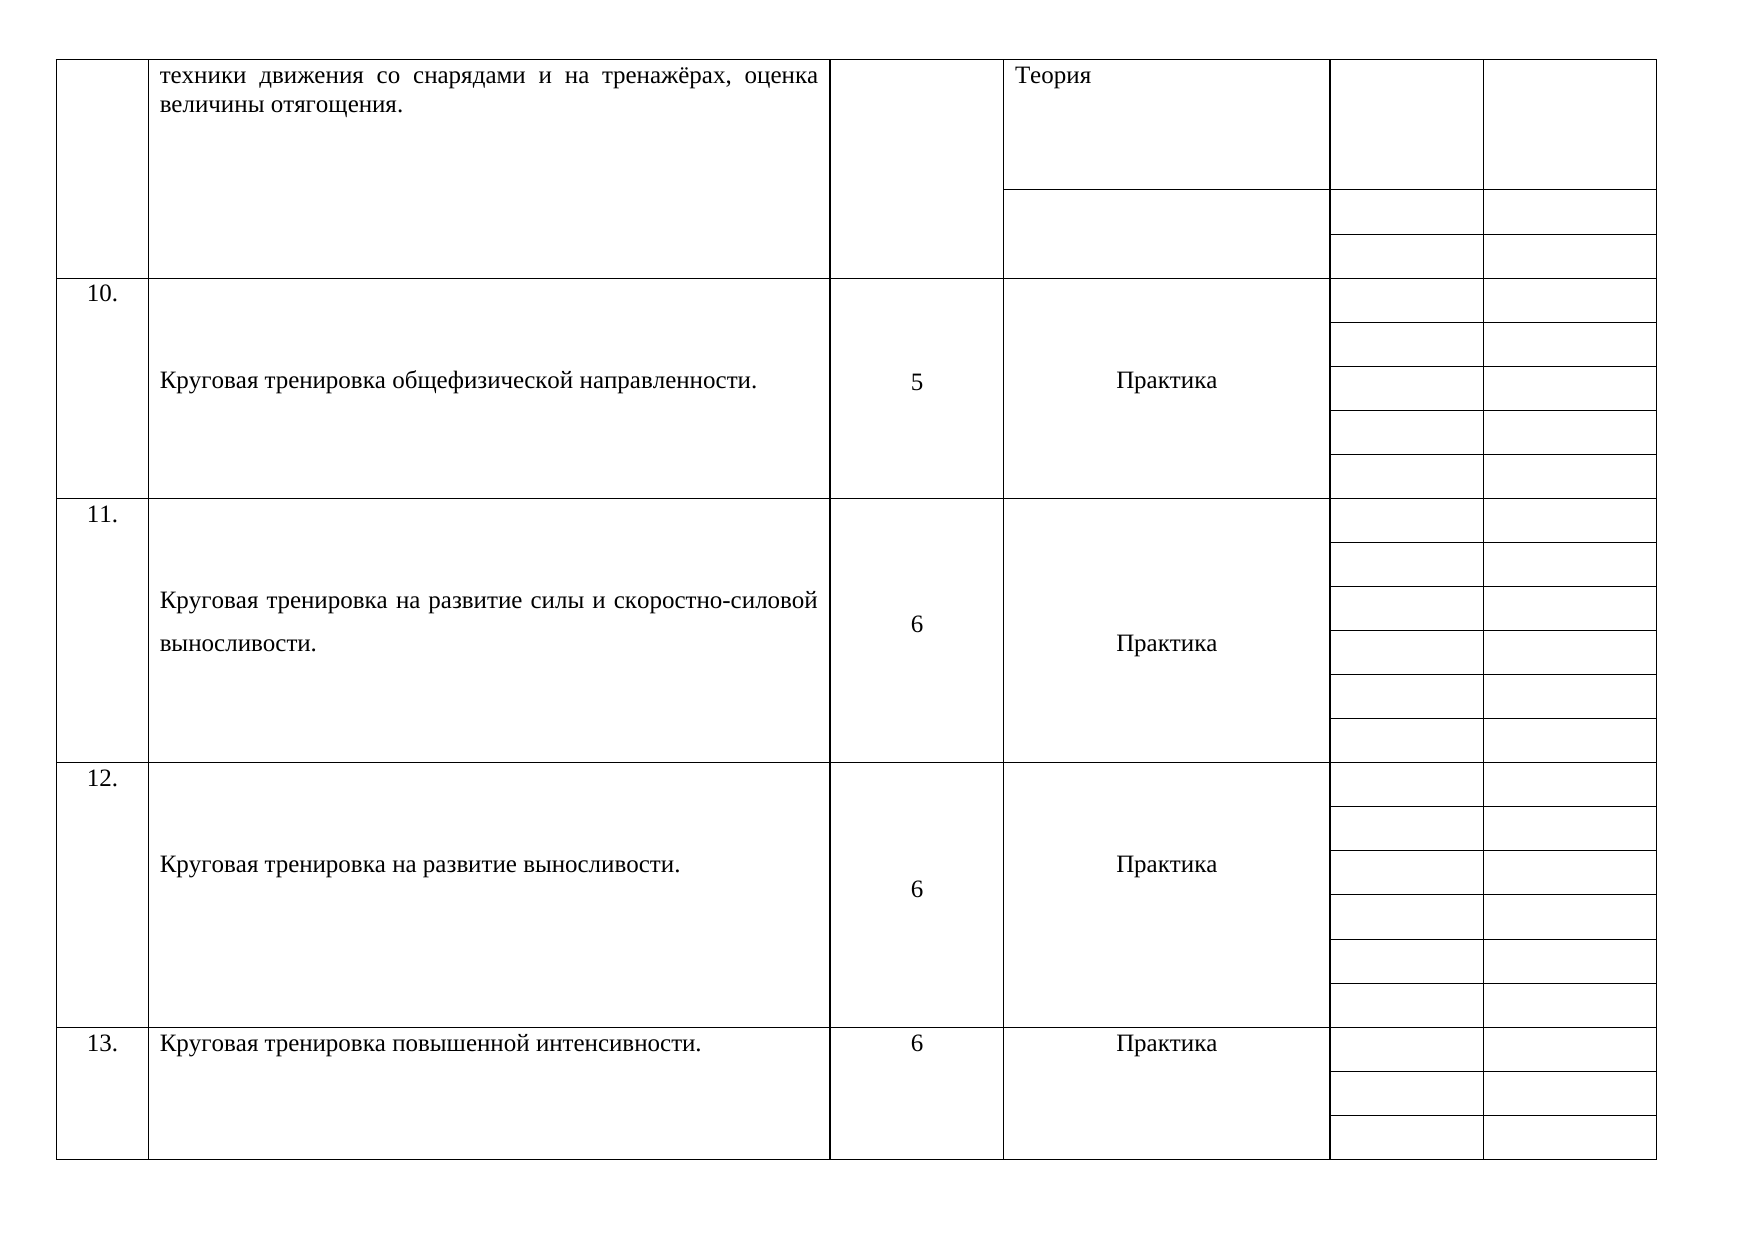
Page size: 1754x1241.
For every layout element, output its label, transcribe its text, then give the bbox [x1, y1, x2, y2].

table_cell Круговая тренировка на развитие силы и скоростно-силовой выносливости. [149, 499, 829, 762]
table_cell [1331, 279, 1483, 322]
table_cell [1331, 1028, 1483, 1071]
table_cell Практика [1004, 763, 1329, 1027]
table_cell [1331, 1116, 1483, 1159]
table_cell [1484, 587, 1656, 630]
table_cell Круговая тренировка общефизической направленности. [149, 279, 829, 498]
table_cell [1484, 1028, 1656, 1071]
table_cell [1484, 895, 1656, 938]
table_cell [1331, 851, 1483, 894]
table_cell [1484, 455, 1656, 498]
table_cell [149, 60, 829, 277]
table_cell 11. [57, 499, 148, 762]
table_cell [1331, 455, 1483, 498]
table_cell [1484, 851, 1656, 894]
table_cell [1004, 190, 1329, 277]
table_cell Практика [1004, 279, 1329, 498]
table_cell 4 [831, 60, 1003, 277]
table_cell [1331, 323, 1483, 366]
table_cell [1331, 190, 1483, 233]
table_cell [1484, 543, 1656, 586]
table_cell [1484, 235, 1656, 277]
table_cell Практика [1004, 1028, 1329, 1159]
table_cell [1484, 1072, 1656, 1115]
table_cell [1331, 719, 1483, 762]
table_cell [1484, 807, 1656, 850]
table_cell 9. [57, 60, 148, 277]
table_cell [1484, 411, 1656, 454]
table_cell 5 [831, 279, 1003, 498]
table_cell [1331, 763, 1483, 806]
table_cell [1331, 543, 1483, 586]
table_cell 13. [57, 1028, 148, 1159]
table_cell [1484, 190, 1656, 233]
table_cell [1484, 719, 1656, 762]
table_cell 6 [831, 763, 1003, 1027]
table_cell 6 [831, 1028, 1003, 1159]
table_cell [1484, 279, 1656, 322]
table_cell [1331, 411, 1483, 454]
table_cell 6 [831, 499, 1003, 762]
table_cell [1331, 807, 1483, 850]
table_cell [1331, 631, 1483, 674]
table_cell [1331, 895, 1483, 938]
table_cell [1484, 499, 1656, 542]
table_cell [1331, 940, 1483, 982]
table_cell [1484, 984, 1656, 1027]
table_cell [1484, 763, 1656, 806]
table_cell [1331, 587, 1483, 630]
table_cell [1331, 984, 1483, 1027]
table_cell Теория [1004, 60, 1329, 189]
table_cell [1484, 675, 1656, 718]
table_cell Круговая тренировка повышенной интенсивности. [149, 1028, 829, 1159]
table_cell [1331, 367, 1483, 410]
table_cell [1484, 367, 1656, 410]
table_cell [1331, 499, 1483, 542]
table_cell [1484, 631, 1656, 674]
table_cell [1484, 323, 1656, 366]
table_cell Практика [1004, 499, 1329, 762]
table_cell [1484, 940, 1656, 982]
table_cell 10. [57, 279, 148, 498]
table_cell [1331, 1072, 1483, 1115]
table_cell [1331, 60, 1483, 189]
table_cell [1331, 235, 1483, 277]
table_cell [1484, 1116, 1656, 1159]
table_cell 12. [57, 763, 148, 1027]
table_cell Круговая тренировка на развитие выносливости. [149, 763, 829, 1027]
table_cell [1331, 675, 1483, 718]
table_cell [1484, 60, 1656, 189]
